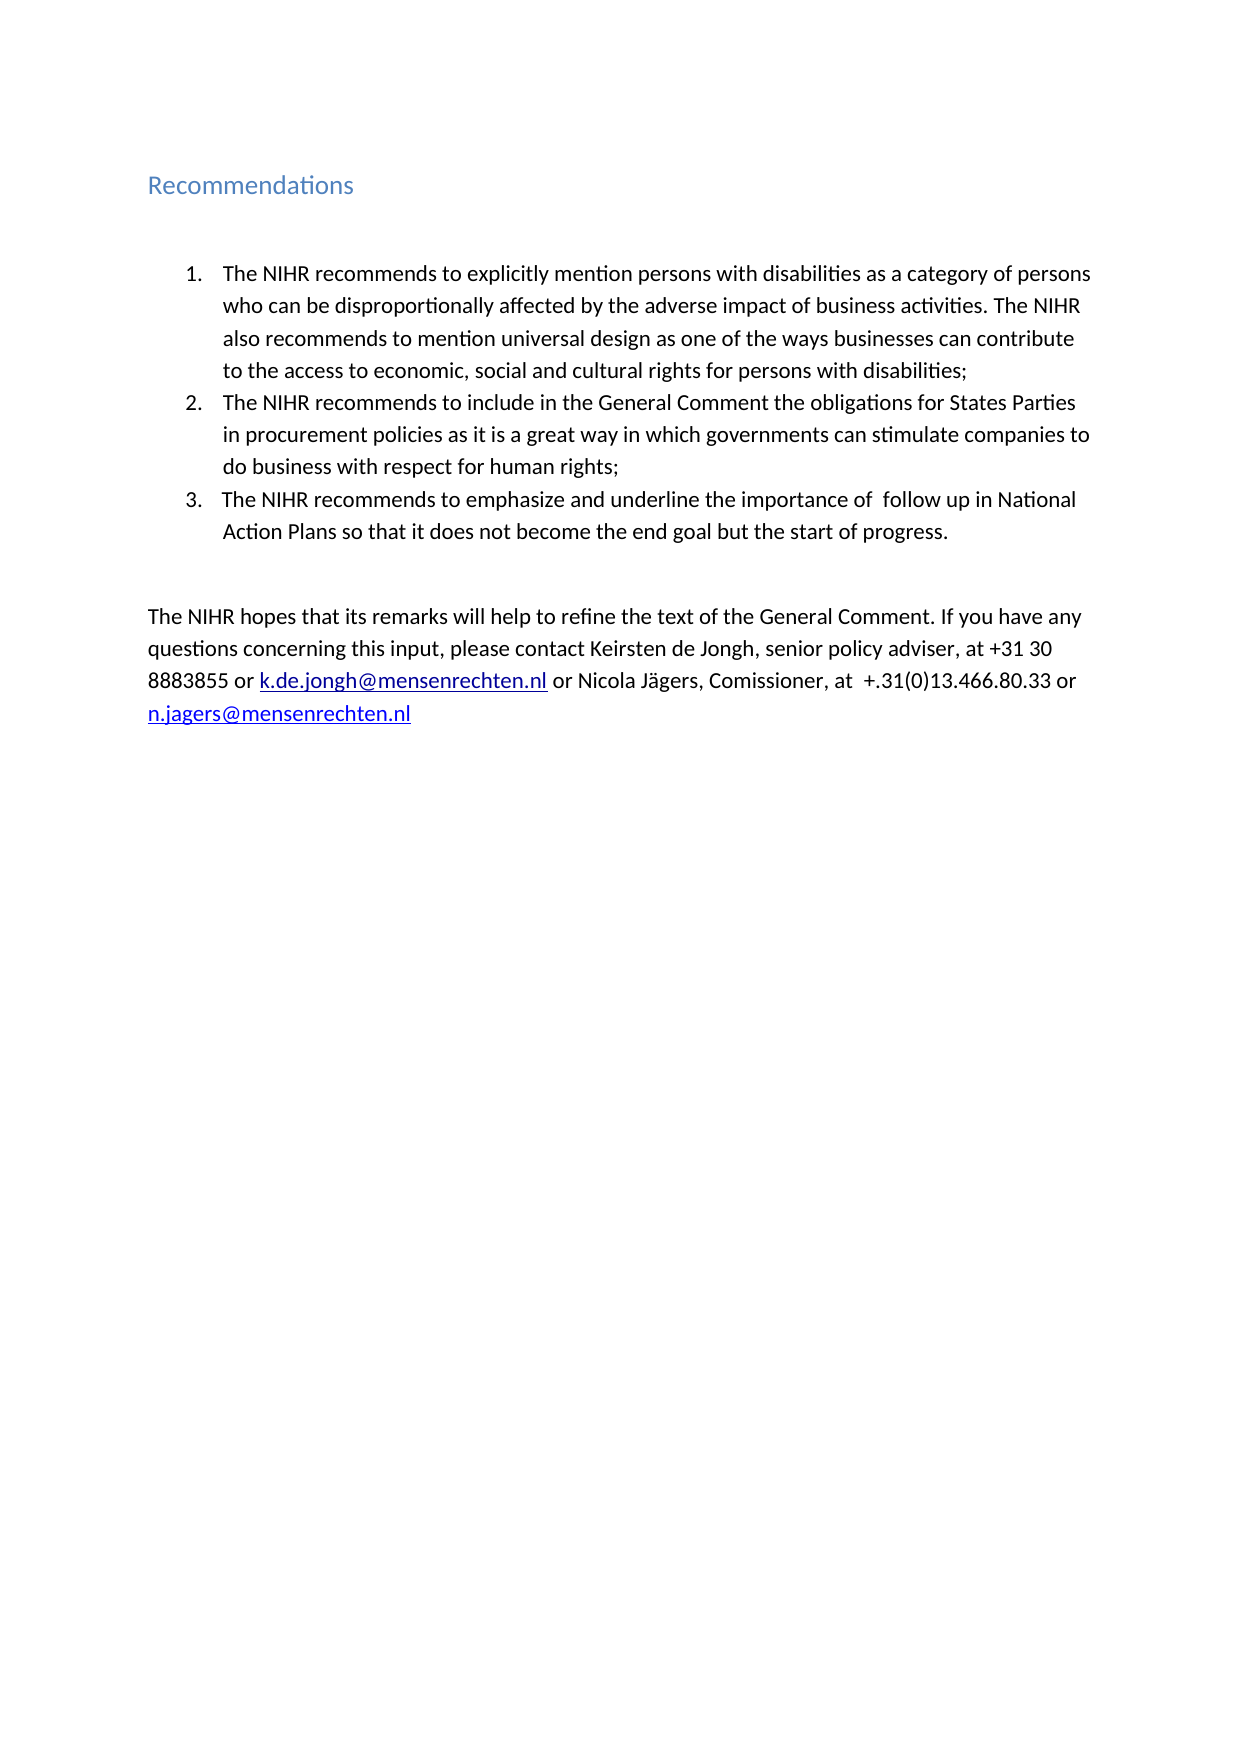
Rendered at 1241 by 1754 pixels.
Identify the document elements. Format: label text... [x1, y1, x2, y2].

text The NIHR hopes that its remarks will help to refine the text of the General Comment. If you have any questions concerning this input, please contact Keirsten de Jongh, senior policy adviser, at +31 30 8883855 or k.de.jongh@mensenrechten.nl or Nicola Jägers, Comissioner, at +.31(0)13.466.80.33 or n.jagers@mensenrechten.nl [148, 602, 1093, 727]
subtitle Recommendations [148, 168, 1093, 201]
list The NIHR recommends to explicitly mention persons with disabilities as a category of persons who can be disproportionally affected by the adverse impact of business activities. The NIHR also recommends to mention universal design as one of the ways businesses can contribute to the access to economic, social and cultural rights for persons with disabilities; [185, 259, 1093, 384]
list The NIHR recommends to emphasize and underline the importance of follow up in National Action Plans so that it does not become the end goal but the start of progress. [185, 485, 1093, 545]
list The NIHR recommends to include in the General Comment the obligations for States Parties in procurement policies as it is a great way in which governments can stimulate companies to do business with respect for human rights; [185, 388, 1093, 481]
